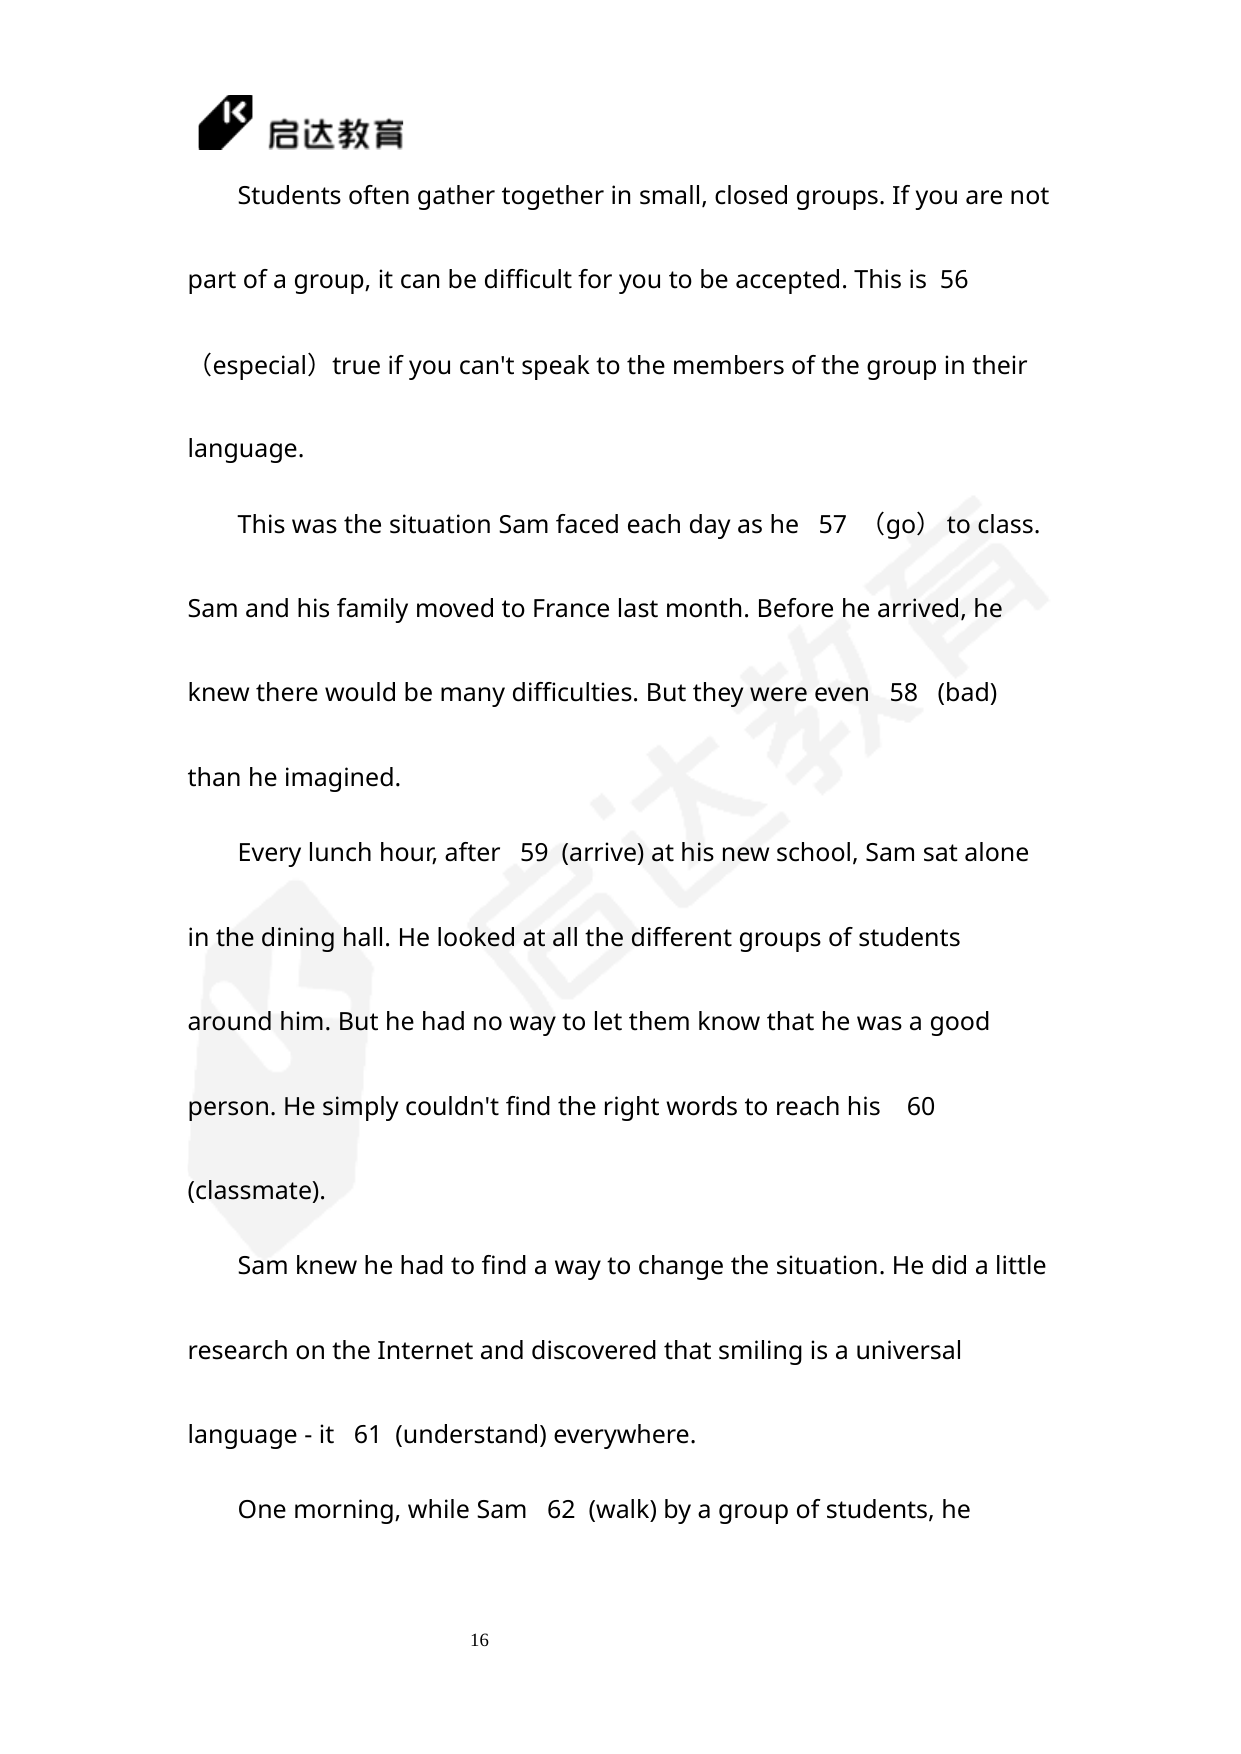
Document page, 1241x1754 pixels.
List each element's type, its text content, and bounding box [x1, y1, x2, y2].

text This was the situation Sam faced each day as he 57 （go） to class. Sam and his family moved to France last month. Before he arrived, he knew there would be many difficulties. But they were even 58 (bad) than he imagined. [187, 491, 1053, 809]
text Students often gather together in small, closed groups. If you are not part of a group, it can be difficult for you to be accepted. This is 56 （especial）true if you can't speak to the members of the group in their language. [187, 162, 1053, 480]
text Every lunch hour, after 59 (arrive) at his new school, Sam sat alone in the dining hall. He looked at all the different groups of students around him. But he had no way to let them know that he was a good person. He simply couldn't find the right words to reach his 60 (classmate). [187, 819, 1053, 1222]
picture [198, 95, 404, 150]
text Sam knew he had to find a way to change the situation. He did a little research on the Internet and discovered that smiling is a universal language - it 61 (understand) everywhere. [187, 1232, 1053, 1466]
